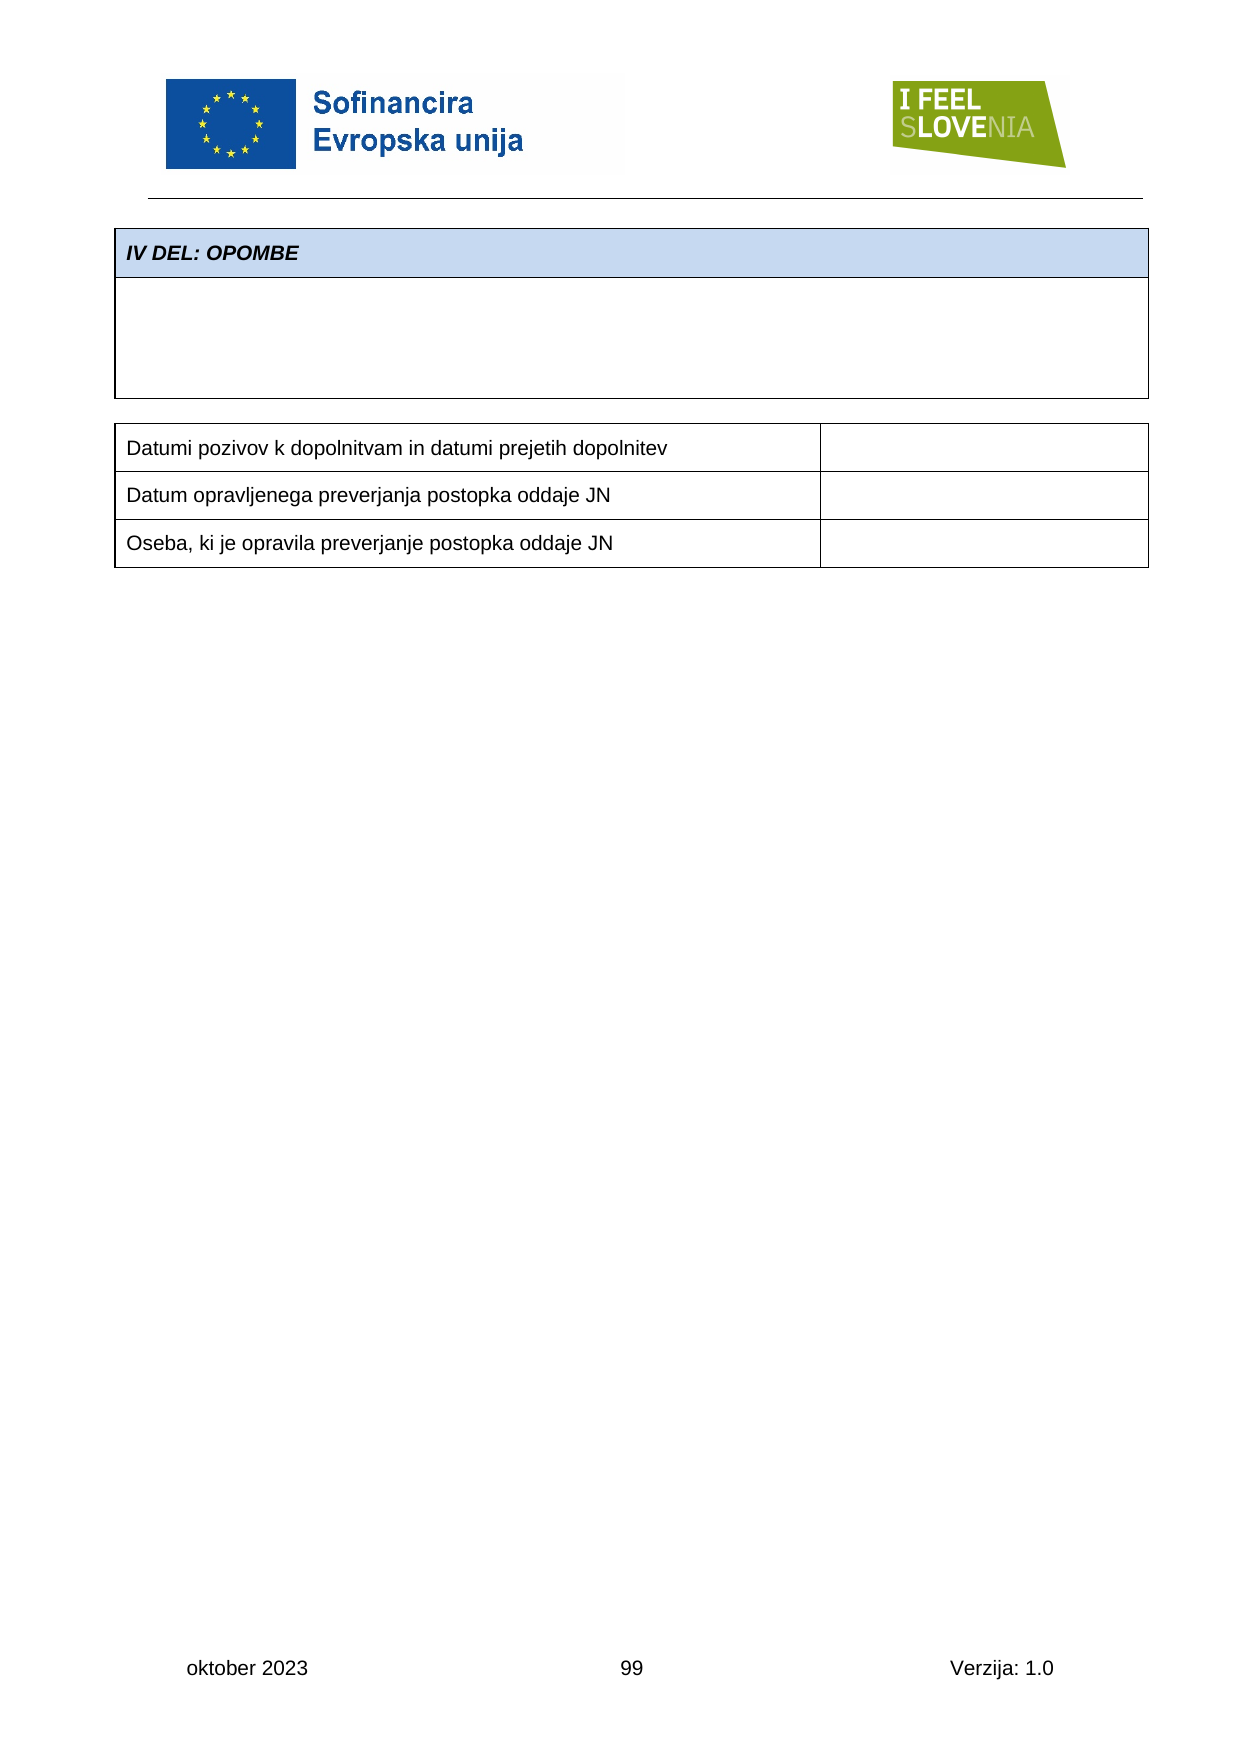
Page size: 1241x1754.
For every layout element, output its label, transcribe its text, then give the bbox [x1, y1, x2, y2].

table_cell [116, 278, 1148, 398]
table_cell Datum opravljenega preverjanja postopka oddaje JN [116, 472, 820, 519]
table_header [821, 424, 1148, 471]
table_cell [821, 520, 1148, 567]
table_cell Oseba, ki je opravila preverjanje postopka oddaje JN [116, 520, 820, 567]
picture [160, 73, 625, 175]
table_cell [821, 472, 1148, 519]
picture [889, 75, 1070, 175]
table_header Datumi pozivov k dopolnitvam in datumi prejetih dopolnitev [116, 424, 820, 471]
table_header IV DEL: OPOMBE [116, 229, 1148, 277]
